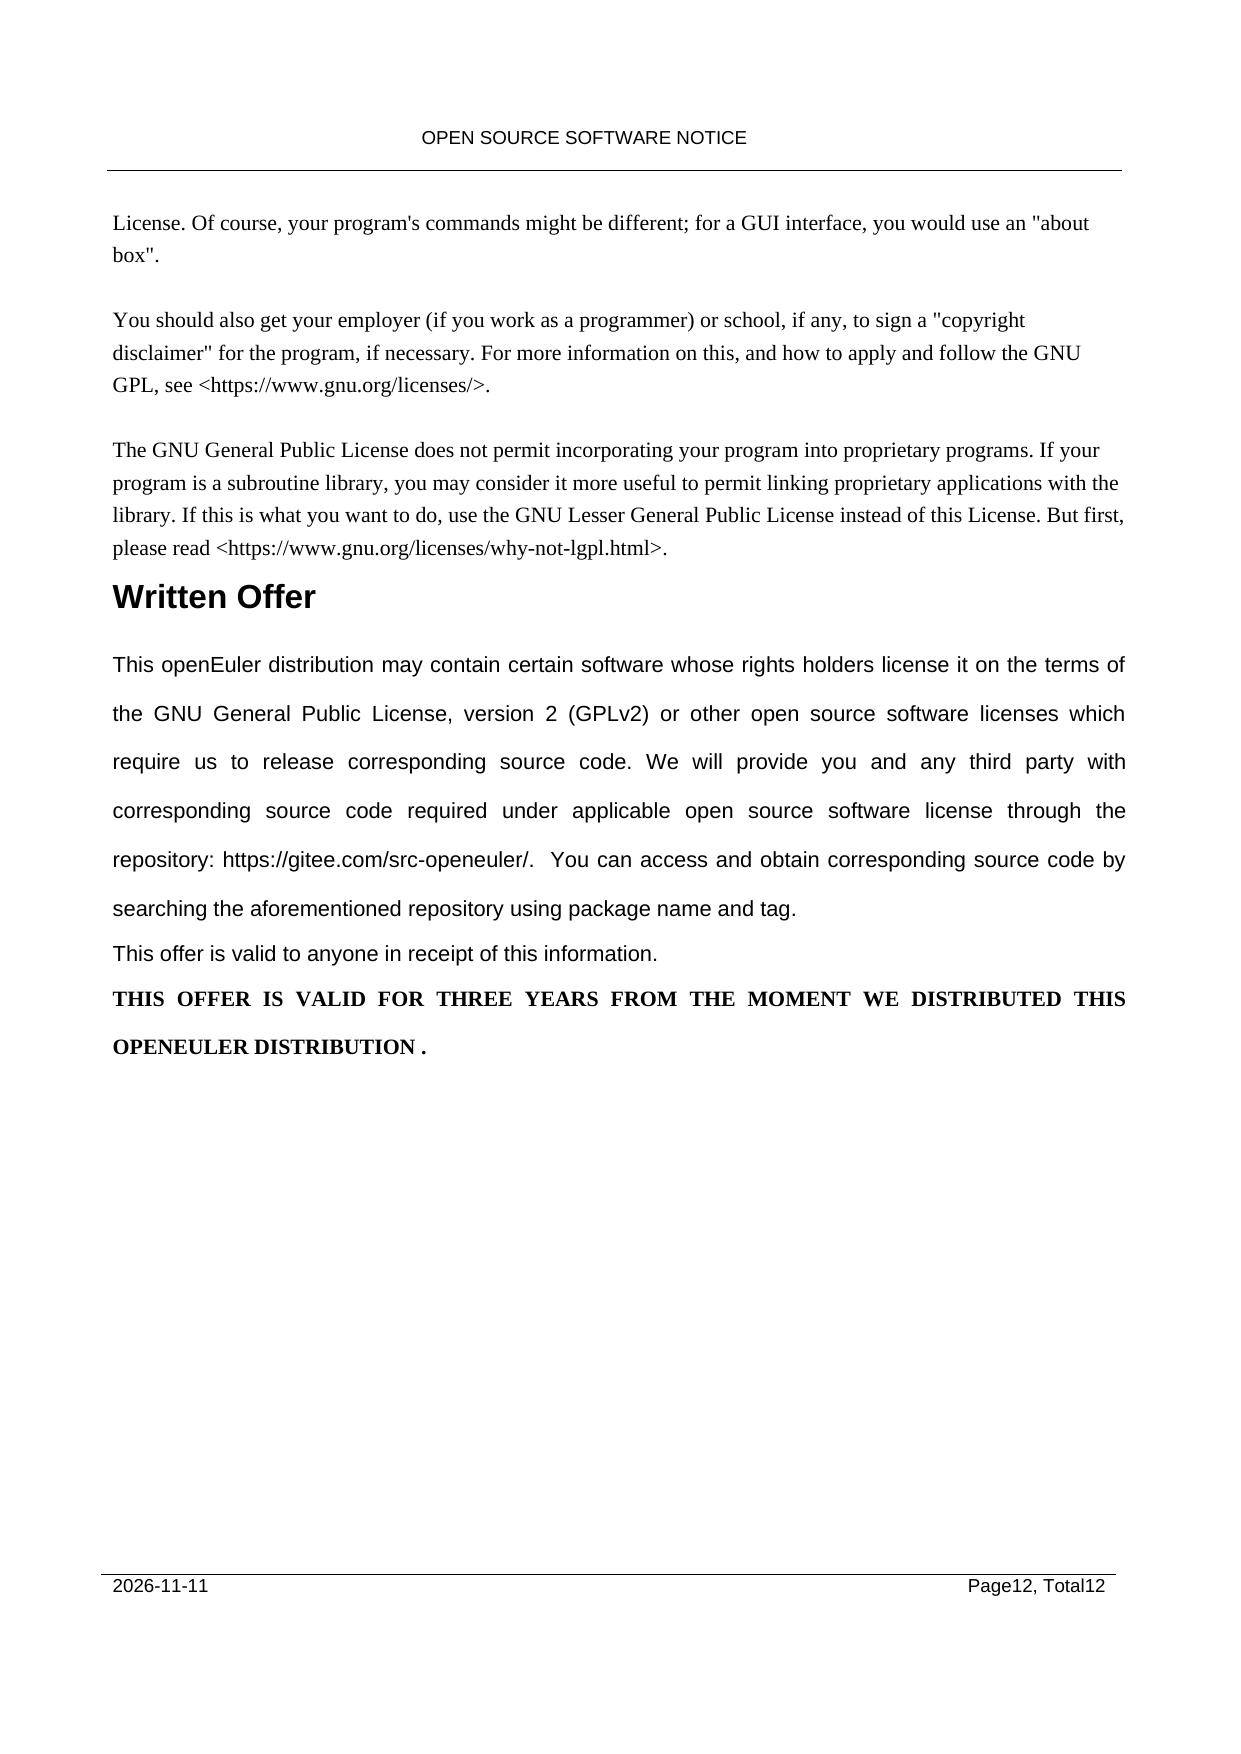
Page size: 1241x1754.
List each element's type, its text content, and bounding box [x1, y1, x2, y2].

text This openEuler distribution may contain certain software whose rights holders license it on the terms of the GNU General Public License, version 2 (GPLv2) or other open source software licenses which require us to release corresponding source code. We will provide you and any third party with corresponding source code required under applicable open source software license through the repository: https://gitee.com/src-openeuler/. You can access and obtain corresponding source code by searching the aforementioned repository using package name and tag. [112, 648, 1128, 924]
text This offer is valid to anyone in receipt of this information. [112, 937, 1128, 969]
text THIS OFFER IS VALID FOR THREE YEARS FROM THE MOMENT WE DISTRIBUTED THIS OPENEULER DISTRIBUTION . [112, 982, 1128, 1063]
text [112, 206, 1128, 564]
text Written Offer [112, 564, 1128, 629]
